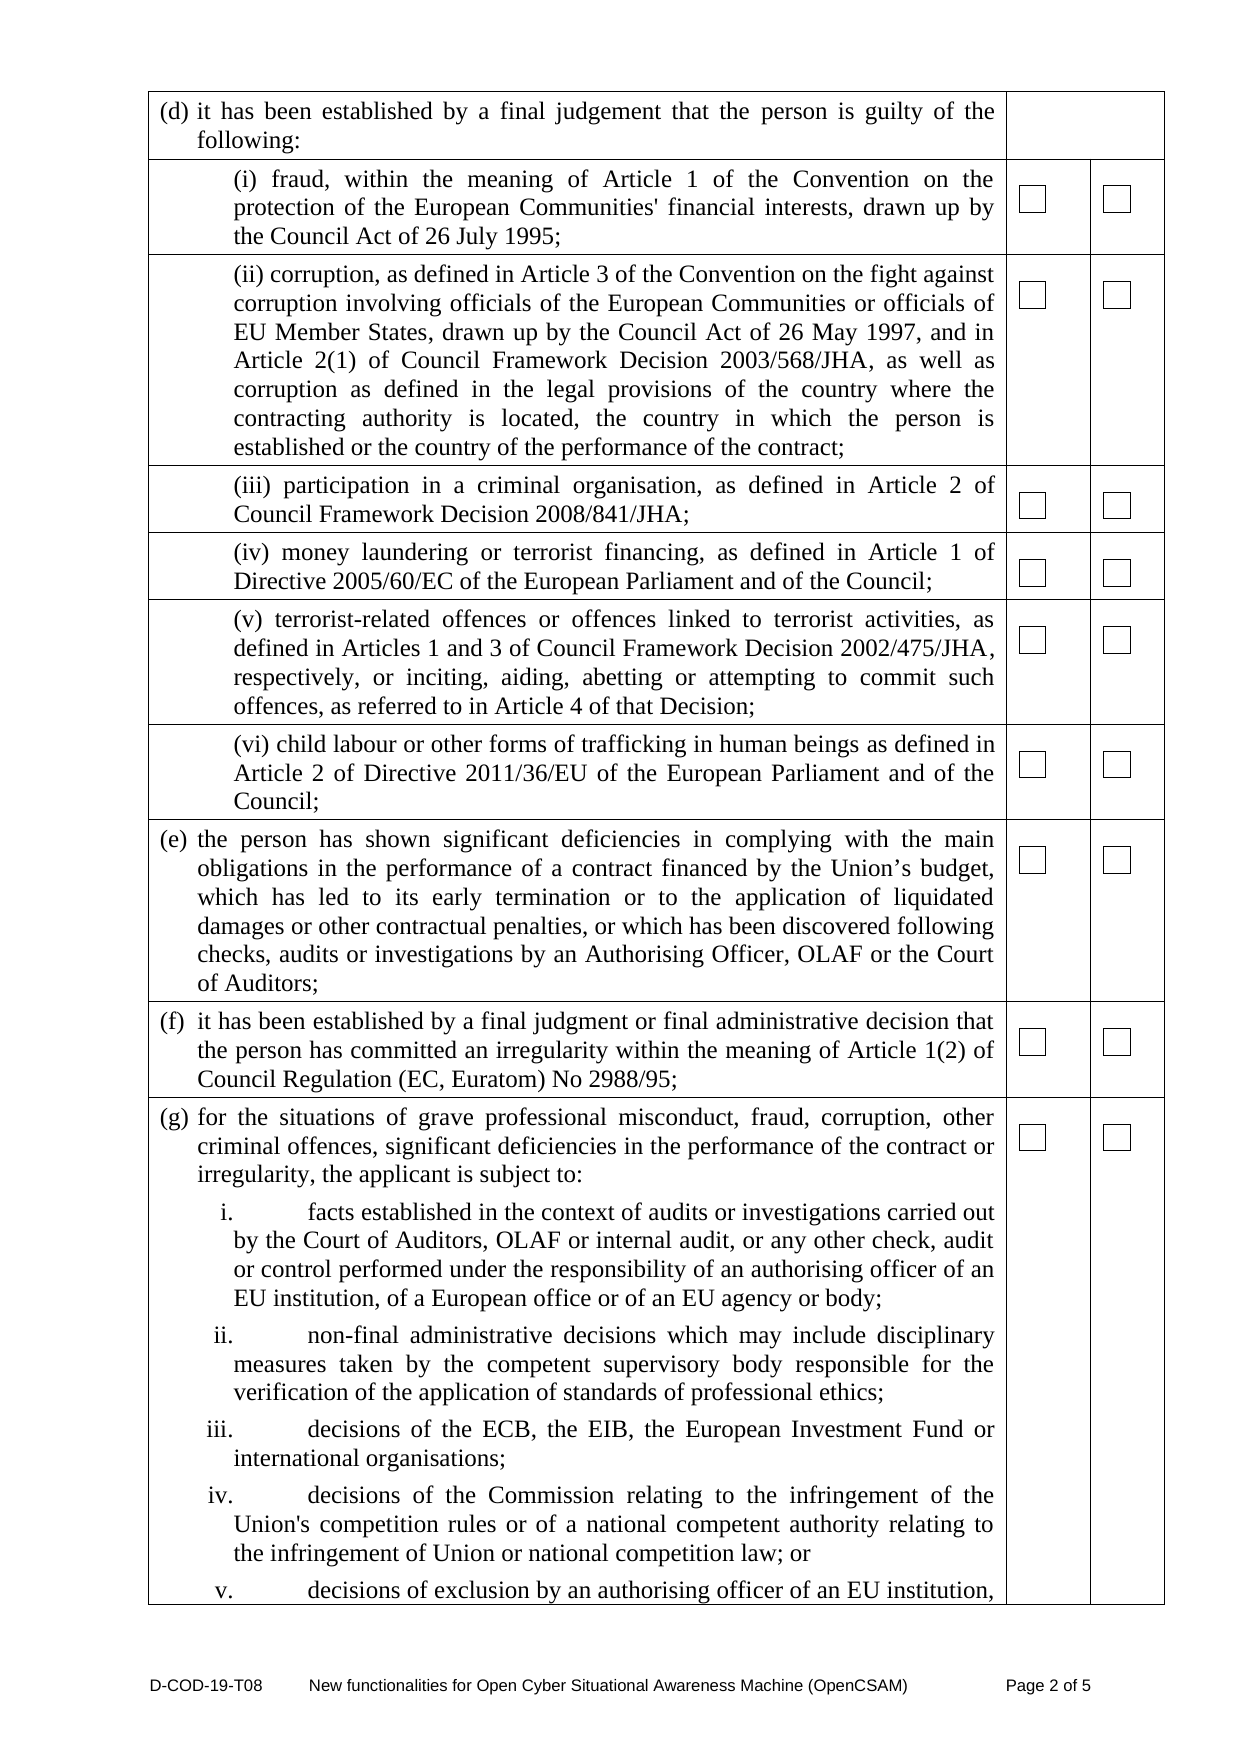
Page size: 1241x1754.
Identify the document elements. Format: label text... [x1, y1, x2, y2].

table_cell (vi) child labour or other forms of trafficking in human beings as defined in Article 2 of Directive 2011/36/EU of the European Parliament and of the Council; [149, 725, 1006, 819]
table_cell (v) terrorist-related offences or offences linked to terrorist activities, as defined in Articles 1 and 3 of Council Framework Decision 2002/475/JHA, respectively, or inciting, aiding, abetting or attempting to commit such offences, as referred to in Article 4 of that Decision; [149, 600, 1006, 724]
table_cell (ii) corruption, as defined in Article 3 of the Convention on the fight against corruption involving officials of the European Communities or officials of EU Member States, drawn up by the Council Act of 26 May 1997, and in Article 2(1) of Council Framework Decision 2003/568/JHA, as well as corruption as defined in the legal provisions of the country where the contracting authority is located, the country in which the person is established or the country of the performance of the contract; [149, 255, 1006, 465]
table_cell it has been established by a final judgement that the person is guilty of the following: [149, 92, 1006, 158]
table_cell [1007, 255, 1090, 465]
table_cell [1091, 255, 1164, 465]
table_cell (i) fraud, within the meaning of Article 1 of the Convention on the protection of the European Communities' financial interests, drawn up by the Council Act of 26 July 1995; [149, 160, 1006, 254]
table_cell [1091, 466, 1164, 532]
table_cell [1007, 466, 1090, 532]
table_cell [1007, 820, 1090, 1001]
table_cell [1091, 1098, 1164, 1604]
table_cell it has been established by a final judgment or final administrative decision that the person has committed an irregularity within the meaning of Article 1(2) of Council Regulation (EC, Euratom) No 2988/95; [149, 1002, 1006, 1097]
table_cell [1007, 160, 1090, 254]
table_cell [1007, 600, 1090, 724]
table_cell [149, 1098, 1006, 1604]
table_cell [1091, 160, 1164, 254]
table_cell [1007, 1002, 1090, 1097]
table_cell [1091, 1002, 1164, 1097]
table_cell [1007, 725, 1090, 819]
table_cell [1007, 533, 1090, 599]
table_cell [1007, 1098, 1090, 1604]
table_cell (iii) participation in a criminal organisation, as defined in Article 2 of Council Framework Decision 2008/841/JHA; [149, 466, 1006, 532]
table_cell (iv) money laundering or terrorist financing, as defined in Article 1 of Directive 2005/60/EC of the European Parliament and of the Council; [149, 533, 1006, 599]
table_cell [1091, 725, 1164, 819]
table_cell [1007, 92, 1164, 158]
table_cell [1091, 820, 1164, 1001]
table_cell [1091, 533, 1164, 599]
table_cell [1091, 600, 1164, 724]
table_cell the person has shown significant deficiencies in complying with the main obligations in the performance of a contract financed by the Union’s budget, which has led to its early termination or to the application of liquidated damages or other contractual penalties, or which has been discovered following checks, audits or investigations by an Authorising Officer, OLAF or the Court of Auditors; [149, 820, 1006, 1001]
